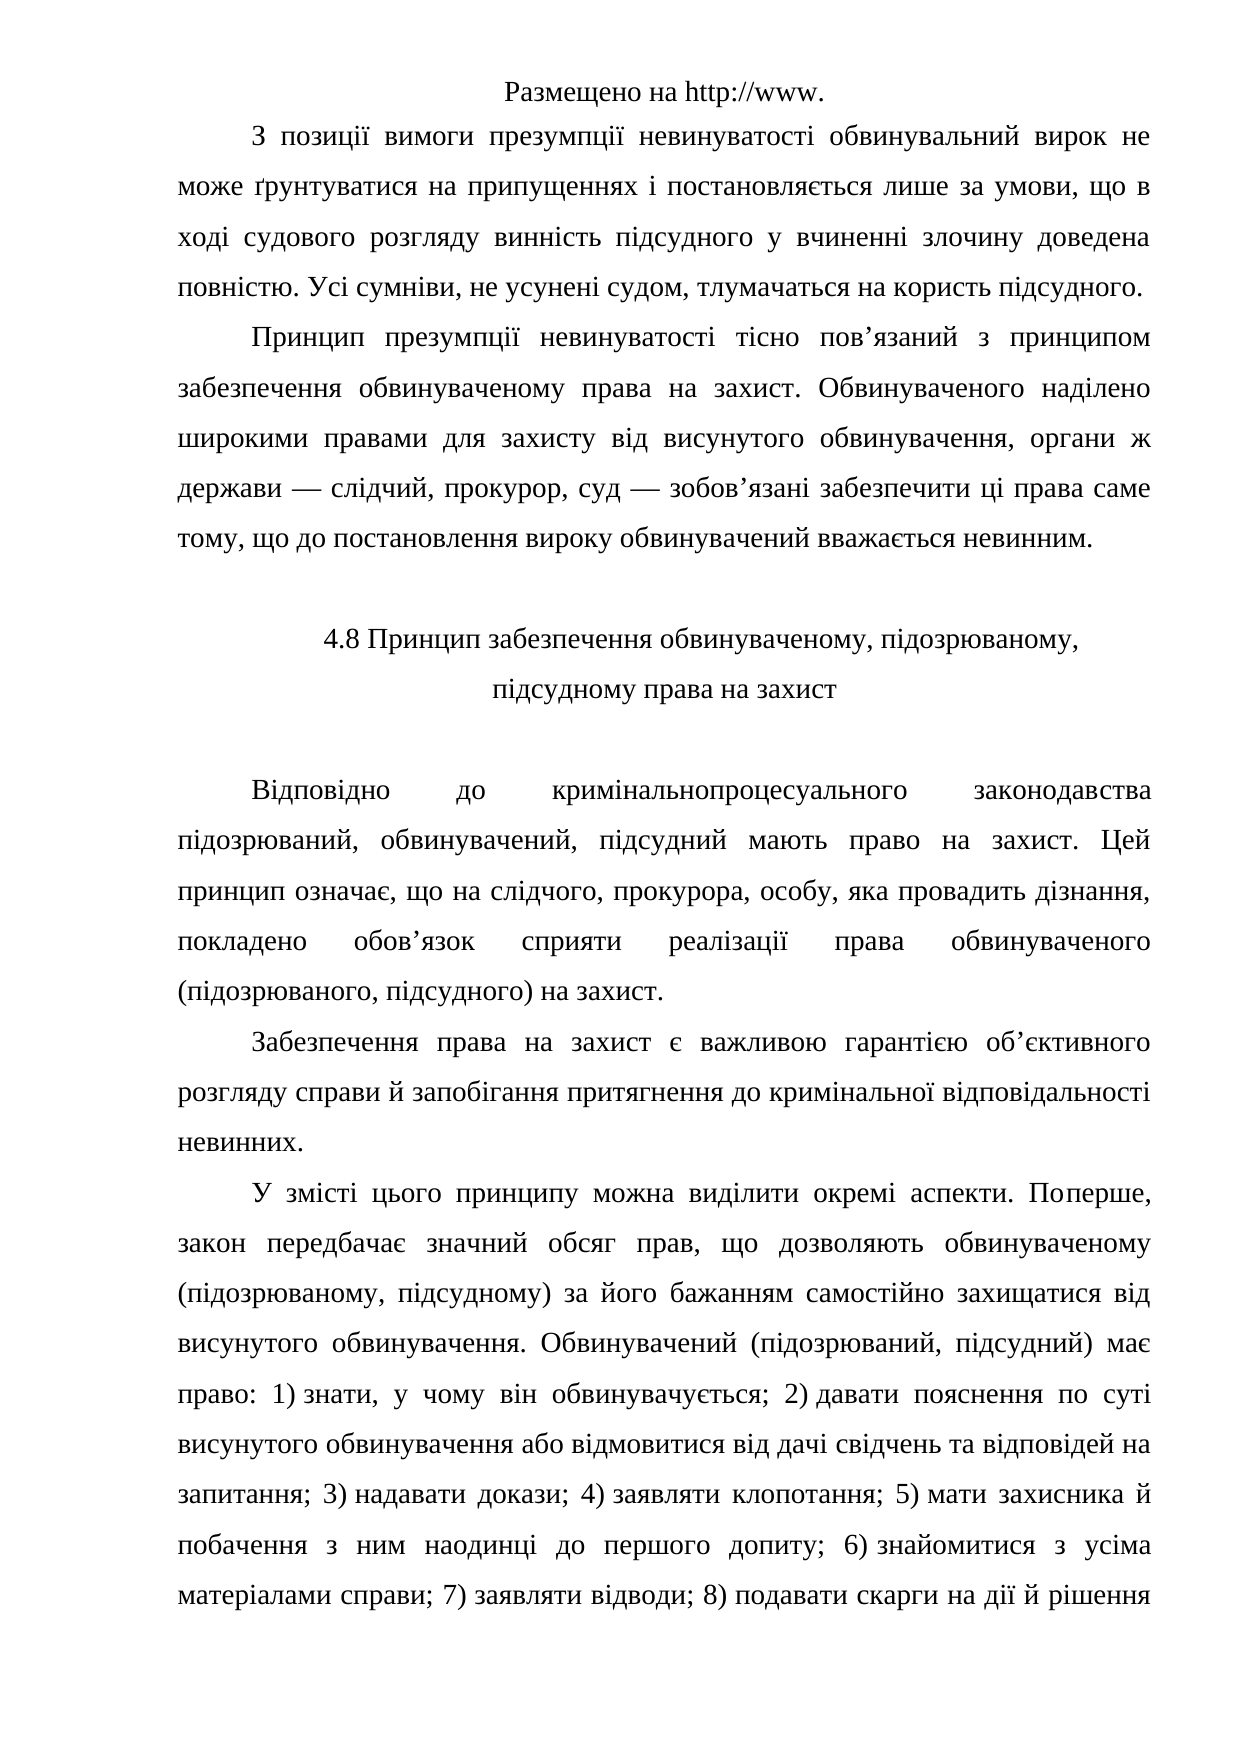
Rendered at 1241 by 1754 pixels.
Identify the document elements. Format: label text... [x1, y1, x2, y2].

text Принцип презумпції невинуватості тісно пов’язаний з принципом забезпечення обвинуваченому права на захист. Обвинуваченого наділено широкими правами для захисту від висунутого обвинувачення, органи ж держави — слідчий, прокурор, суд — зобов’язані забезпечити ці права саме тому, що до постановлення вироку обвинувачений вважається невинним. [177, 319, 1152, 554]
text Забезпечення права на захист є важливою гарантією об’єктивного розгляду справи й запобігання притягнення до кримінальної відповідальності невинних. [177, 1024, 1152, 1158]
text З позиції вимоги презумпції невинуватості обвинувальний вирок не може ґрунтуватися на припущеннях і постановляється лише за умови, що в ході судового розгляду винність підсудного у вчиненні злочину доведена повністю. Усі сумніви, не усунені судом, тлумачаться на користь підсудного. [177, 118, 1152, 303]
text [177, 1175, 1152, 1611]
text 4.8 Принцип забезпечення обвинуваченому, підозрюваному, підсудному права на захист [177, 621, 1152, 705]
text Відповідно до кримінальнопроцесуального законодав­ства підозрюваний, обвинувачений, підсудний мають право на захист. Цей принцип означає, що на слідчого, прокурора, особу, яка провадить дізнання, покладено обов’язок сприяти реалізації права обвинуваченого (підозрюваного, підсудного) на захист. [177, 772, 1152, 1007]
